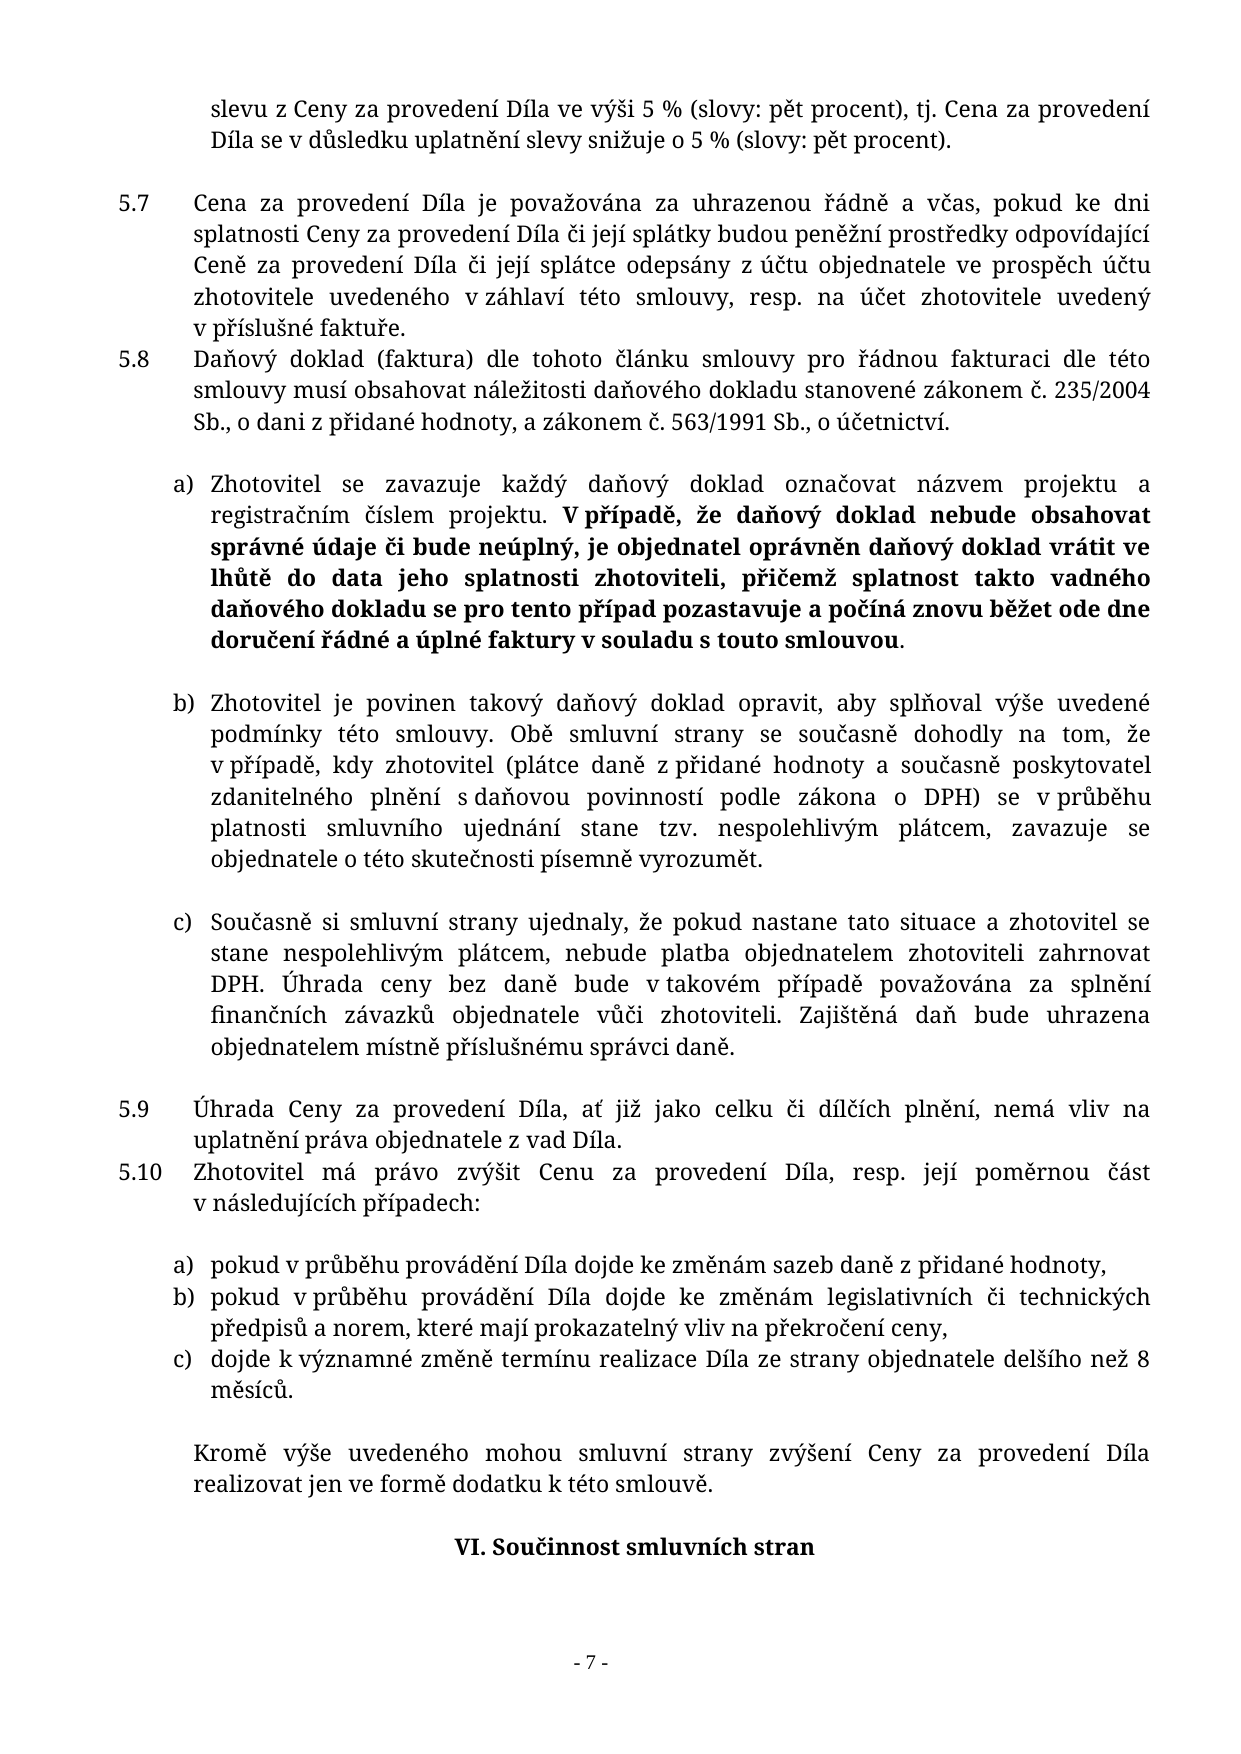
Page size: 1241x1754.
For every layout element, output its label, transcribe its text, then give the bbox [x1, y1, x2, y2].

list Zhotovitel se zavazuje každý daňový doklad označovat názvem projektu a registračním číslem projektu. V případě, že daňový doklad nebude obsahovat správné údaje či bude neúplný, je objednatel oprávněn daňový doklad vrátit ve lhůtě do data jeho splatnosti zhotoviteli, přičemž splatnost takto vadného daňového dokladu se pro tento případ pozastavuje a počíná znovu běžet ode dne doručení řádné a úplné faktury v souladu s touto smlouvou. [173, 468, 1152, 655]
list Daňový doklad (faktura) dle tohoto článku smlouvy pro řádnou fakturaci dle této smlouvy musí obsahovat náležitosti daňového dokladu stanovené zákonem č. 235/2004 Sb., o dani z přidané hodnoty, a zákonem č. 563/1991 Sb., o účetnictví. [118, 343, 1152, 437]
list pokud v průběhu provádění Díla dojde ke změnám legislativních či technických předpisů a norem, které mají prokazatelný vliv na překročení ceny, [173, 1280, 1152, 1343]
list Zhotovitel má právo zvýšit Cenu za provedení Díla, resp. její poměrnou část v následujících případech: [118, 1155, 1152, 1218]
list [173, 93, 1152, 155]
text Kromě výše uvedeného mohou smluvní strany zvýšení Ceny za provedení Díla realizovat jen ve formě dodatku k této smlouvě. [193, 1437, 1152, 1499]
list Úhrada Ceny za provedení Díla, ať již jako celku či dílčích plnění, nemá vliv na uplatnění práva objednatele z vad Díla. [118, 1093, 1152, 1155]
list pokud v průběhu provádění Díla dojde ke změnám sazeb daně z přidané hodnoty, [173, 1249, 1152, 1280]
list dojde k významné změně termínu realizace Díla ze strany objednatele delšího než 8 měsíců. [173, 1343, 1152, 1405]
list Současně si smluvní strany ujednaly, že pokud nastane tato situace a zhotovitel se stane nespolehlivým plátcem, nebude platba objednatelem zhotoviteli zahrnovat DPH. Úhrada ceny bez daně bude v takovém případě považována za splnění finančních závazků objednatele vůči zhotoviteli. Zajištěná daň bude uhrazena objednatelem místně příslušnému správci daně. [173, 905, 1152, 1062]
text VI. Součinnost smluvních stran [118, 1530, 1152, 1562]
list Cena za provedení Díla je považována za uhrazenou řádně a včas, pokud ke dni splatnosti Ceny za provedení Díla či její splátky budou peněžní prostředky odpovídající Ceně za provedení Díla či její splátce odepsány z účtu objednatele ve prospěch účtu zhotovitele uvedeného v záhlaví této smlouvy, resp. na účet zhotovitele uvedený v příslušné faktuře. [118, 187, 1152, 343]
list Zhotovitel je povinen takový daňový doklad opravit, aby splňoval výše uvedené podmínky této smlouvy. Obě smluvní strany se současně dohodly na tom, že v případě, kdy zhotovitel (plátce daně z přidané hodnoty a současně poskytovatel zdanitelného plnění s daňovou povinností podle zákona o DPH) se v průběhu platnosti smluvního ujednání stane tzv. nespolehlivým plátcem, zavazuje se objednatele o této skutečnosti písemně vyrozumět. [173, 687, 1152, 874]
